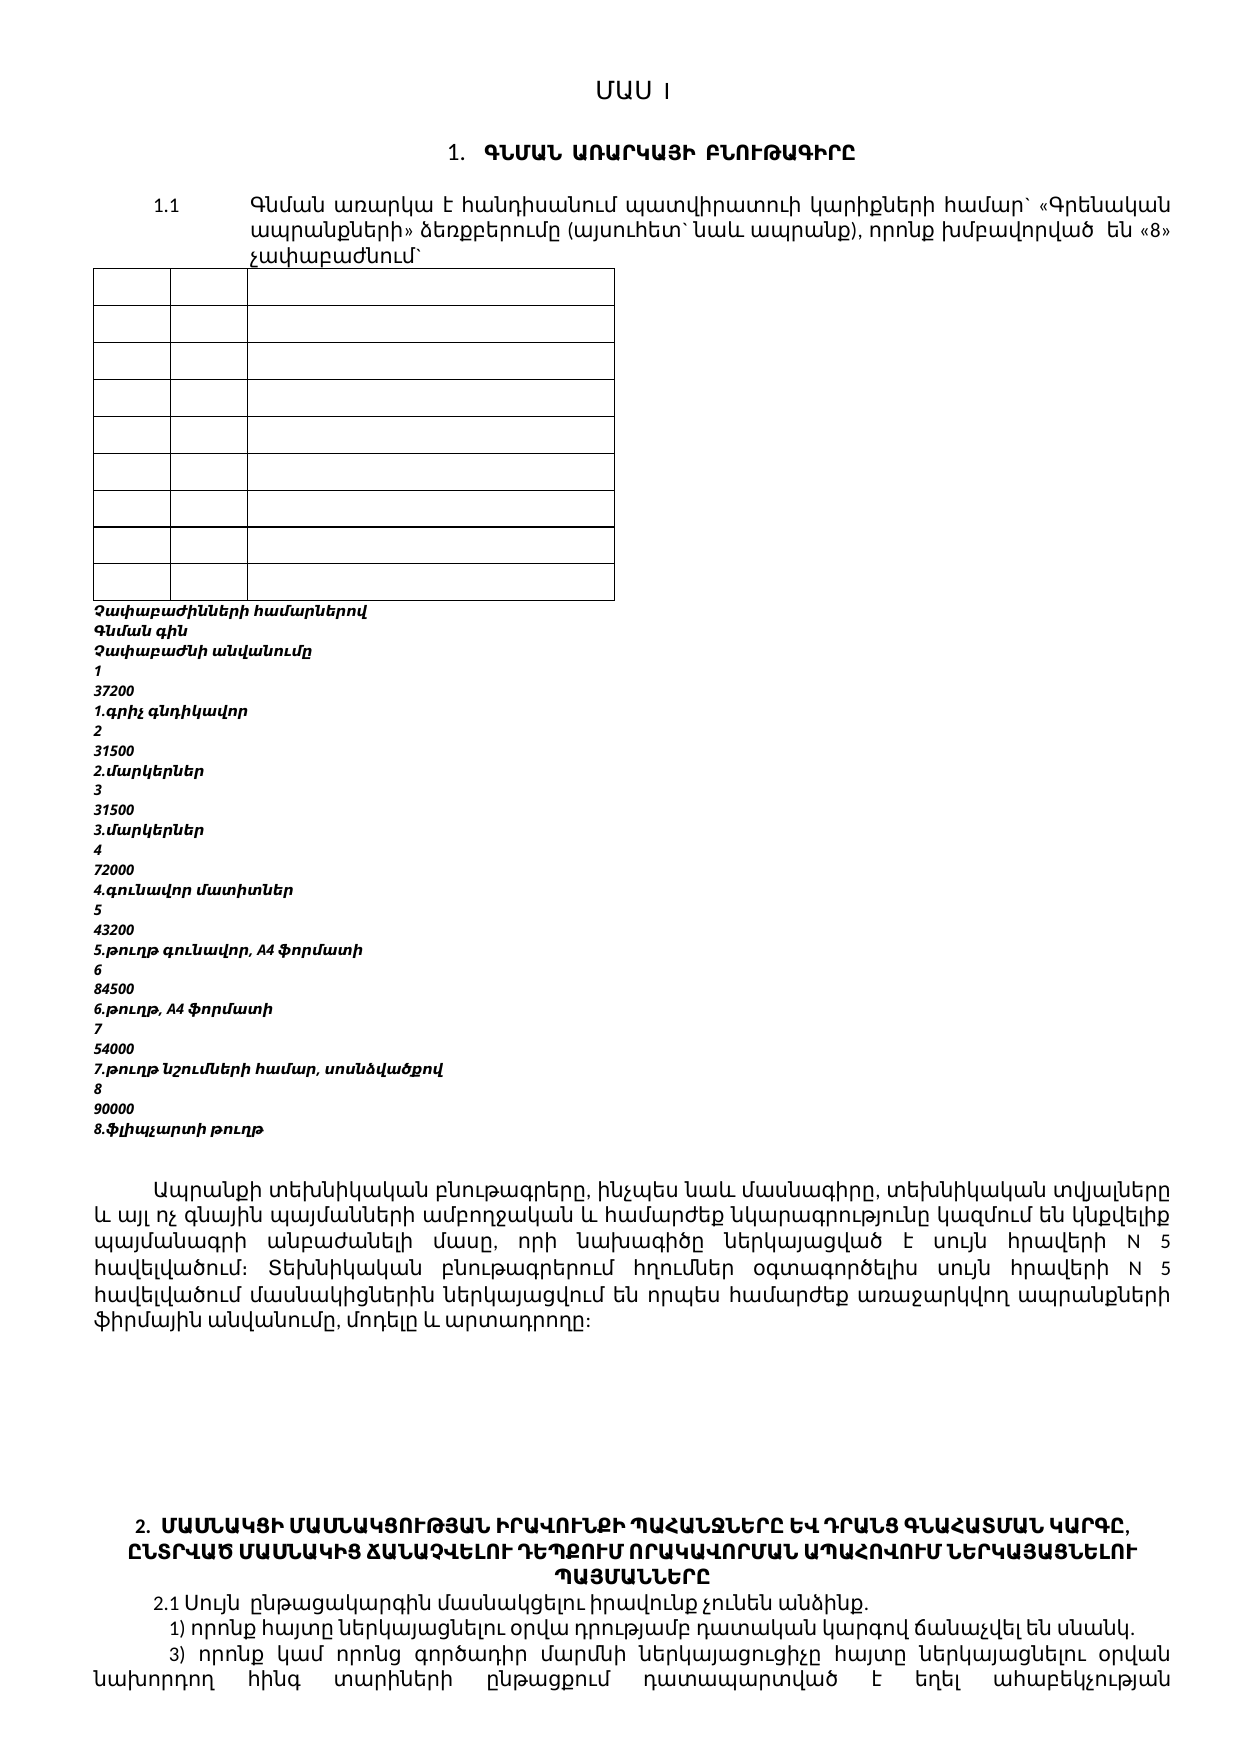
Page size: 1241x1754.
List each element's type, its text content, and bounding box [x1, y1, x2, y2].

text 2. ՄԱՍՆԱԿՑԻ ՄԱՍՆԱԿՑՈՒԹՅԱՆ ԻՐԱՎՈՒՆՔԻ ՊԱՀԱՆՋՆԵՐԸ ԵՎ ԴՐԱՆՑ ԳՆԱՀԱՏՄԱՆ ԿԱՐԳԸ, ԸՆՏՐՎԱԾ ՄԱՍՆԱԿԻՑ ՃԱՆԱՉՎԵԼՈՒ ԴԵՊՔՈՒՄ ՈՐԱԿԱՎՈՐՄԱՆ ԱՊԱՀՈՎՈՒՄ ՆԵՐԿԱՅԱՑՆԵԼՈՒ ՊԱՅՄԱՆՆԵՐԸ [94, 1514, 1171, 1590]
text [94, 1641, 1171, 1692]
text Ապրանքի տեխնիկական բնութագրերը, ինչպես նաև մասնագիրը, տեխնիկական տվյալները և այլ ոչ գնային պայմանների ամբողջական և համարժեք նկարագրությունը կազմում են կնքվելիք պայմանագրի անբաժանելի մասը, որի նախագիծը ներկայացված է սույն հրավերի N 5 հավելվածում։ Տեխնիկական բնութագրերում հղումներ օգտագործելիս սույն հրավերի N 5 հավելվածում մասնակիցներին ներկայացվում են որպես համարժեք առաջարկվող ապրանքների ֆիրմային անվանումը, մոդելը և արտադրողը: [94, 1177, 1171, 1333]
text 2.1 Սույն ընթացակարգին մասնակցելու իրավունք չունեն անձինք. [94, 1590, 1171, 1615]
text ՄԱՍ I [94, 75, 1171, 106]
list ԳՆՄԱՆ ԱՌԱՐԿԱՅԻ ԲՆՈՒԹԱԳԻՐԸ [131, 136, 1171, 167]
text 1) որոնք հայտը ներկայացնելու օրվա դրությամբ դատական կարգով ճանաչվել են սնանկ. [94, 1615, 1171, 1641]
subtitle Գնման առարկա է հանդիսանում պատվիրատուի կարիքների համար` «Գրենական ապրանքների» ձեռքբերումը (այսուհետ` նաև ապրանք), որոնք խմբավորված են «8» չափաբաժնում` [153, 192, 1171, 268]
